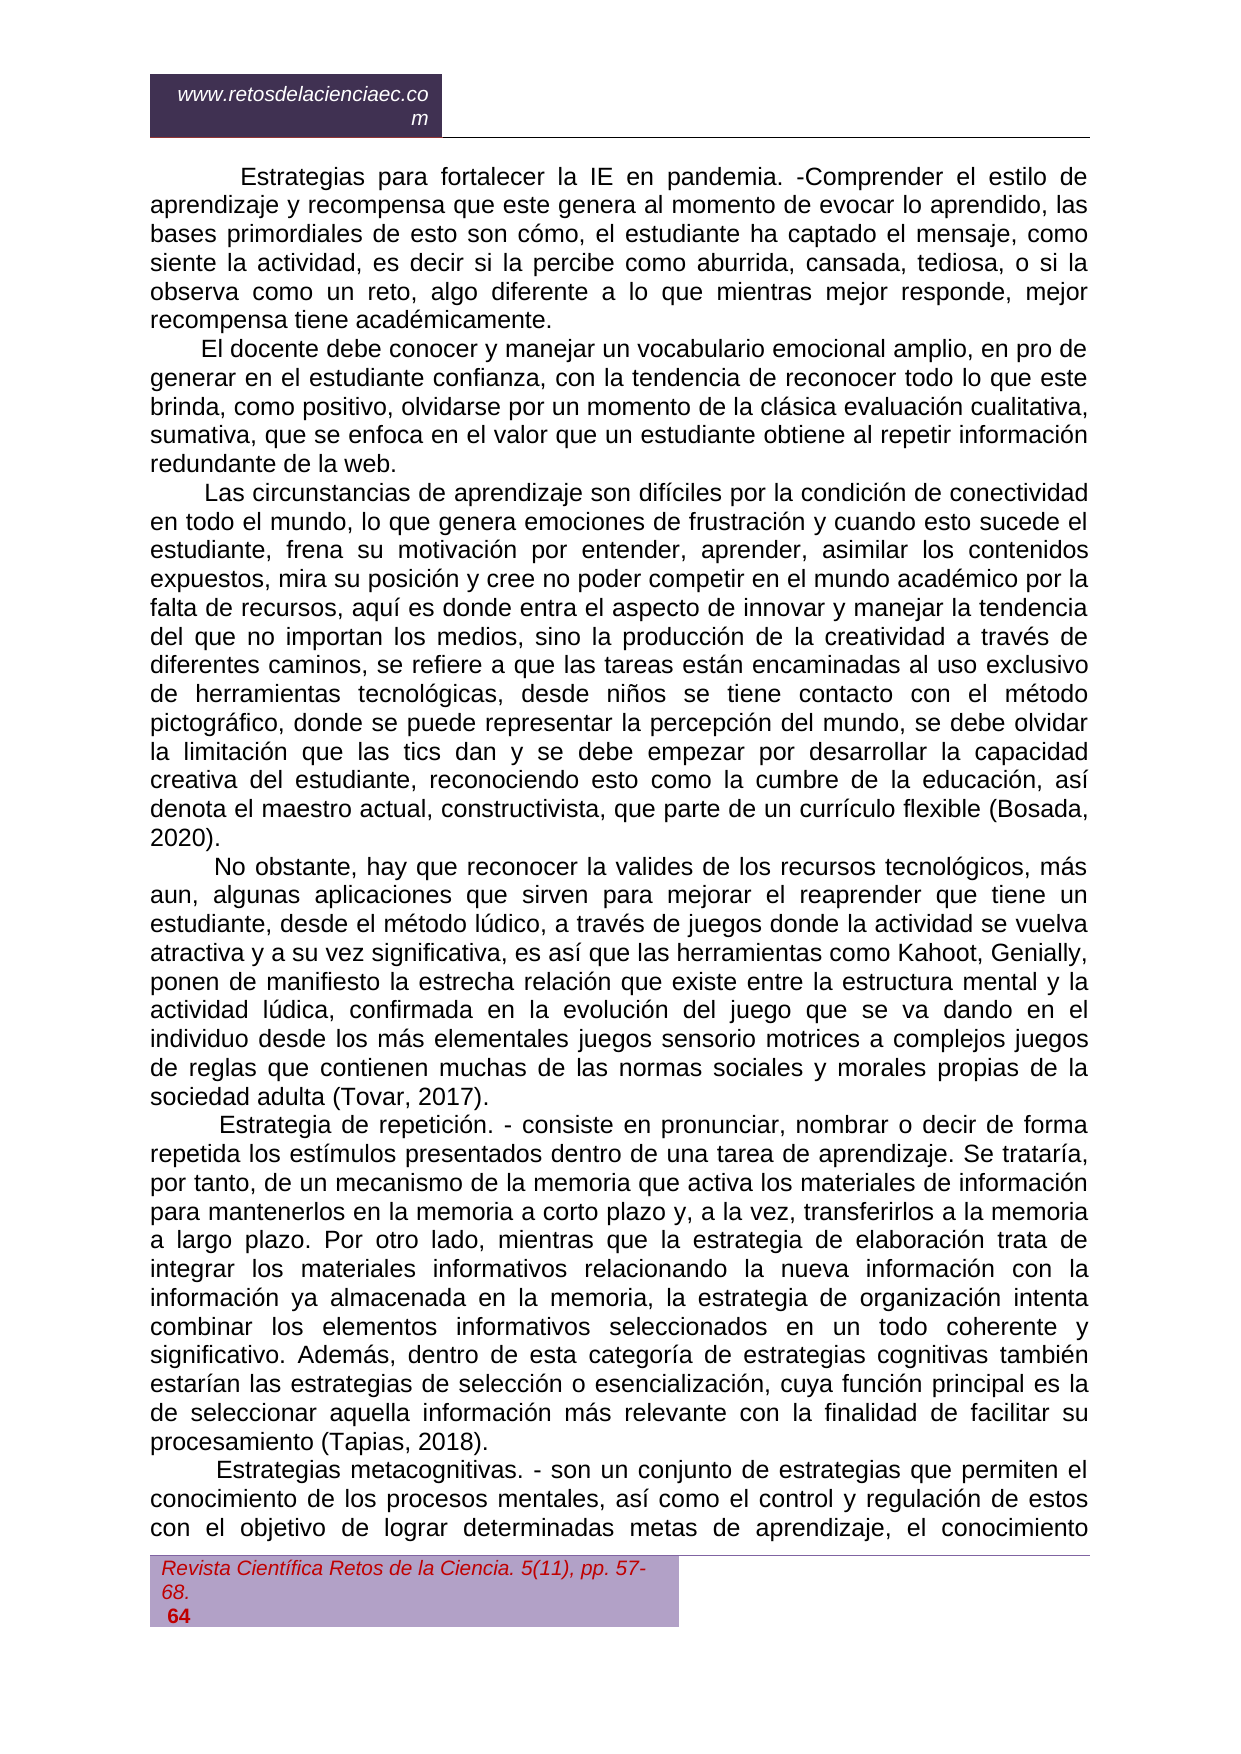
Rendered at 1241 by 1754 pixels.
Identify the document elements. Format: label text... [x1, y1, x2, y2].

text Estrategia de repetición. - consiste en pronunciar, nombrar o decir de forma repetida los estímulos presentados dentro de una tarea de aprendizaje. Se trataría, por tanto, de un mecanismo de la memoria que activa los materiales de información para mantenerlos en la memoria a corto plazo y, a la vez, transferirlos a la memoria a largo plazo. Por otro lado, mientras que la estrategia de elaboración trata de integrar los materiales informativos relacionando la nueva información con la información ya almacenada en la memoria, la estrategia de organización intenta combinar los elementos informativos seleccionados en un todo coherente y significativo. Además, dentro de esta categoría de estrategias cognitivas también estarían las estrategias de selección o esencialización, cuya función principal es la de seleccionar aquella información más relevante con la finalidad de facilitar su procesamiento (Tapias, 2018). [150, 1110, 1090, 1455]
text El docente debe conocer y manejar un vocabulario emocional amplio, en pro de generar en el estudiante confianza, con la tendencia de reconocer todo lo que este brinda, como positivo, olvidarse por un momento de la clásica evaluación cualitativa, sumativa, que se enfoca en el valor que un estudiante obtiene al repetir información redundante de la web. [150, 334, 1090, 478]
text No obstante, hay que reconocer la valides de los recursos tecnológicos, más aun, algunas aplicaciones que sirven para mejorar el reaprender que tiene un estudiante, desde el método lúdico, a través de juegos donde la actividad se vuelva atractiva y a su vez significativa, es así que las herramientas como Kahoot, Genially, ponen de manifiesto la estrecha relación que existe entre la estructura mental y la actividad lúdica, confirmada en la evolución del juego que se va dando en el individuo desde los más elementales juegos sensorio motrices a complejos juegos de reglas que contienen muchas de las normas sociales y morales propias de la sociedad adulta . [150, 851, 1090, 1110]
text Las circunstancias de aprendizaje son difíciles por la condición de conectividad en todo el mundo, lo que genera emociones de frustración y cuando esto sucede el estudiante, frena su motivación por entender, aprender, asimilar los contenidos expuestos, mira su posición y cree no poder competir en el mundo académico por la falta de recursos, aquí es donde entra el aspecto de innovar y manejar la tendencia del que no importan los medios, sino la producción de la creatividad a través de diferentes caminos, se refiere a que las tareas están encaminadas al uso exclusivo de herramientas tecnológicas, desde niños se tiene contacto con el método pictográfico, donde se puede representar la percepción del mundo, se debe olvidar la limitación que las tics dan y se debe empezar por desarrollar la capacidad creativa del estudiante, reconociendo esto como la cumbre de la educación, así denota el maestro actual, constructivista, que parte de un currículo flexible (Bosada, 2020). [150, 478, 1090, 851]
text Estrategias para fortalecer la IE en pandemia. -Comprender el estilo de aprendizaje y recompensa que este genera al momento de evocar lo aprendido, las bases primordiales de esto son cómo, el estudiante ha captado el mensaje, como siente la actividad, es decir si la percibe como aburrida, cansada, tediosa, o si la observa como un reto, algo diferente a lo que mientras mejor responde, mejor recompensa tiene académicamente. [150, 161, 1090, 334]
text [150, 1455, 1090, 1541]
